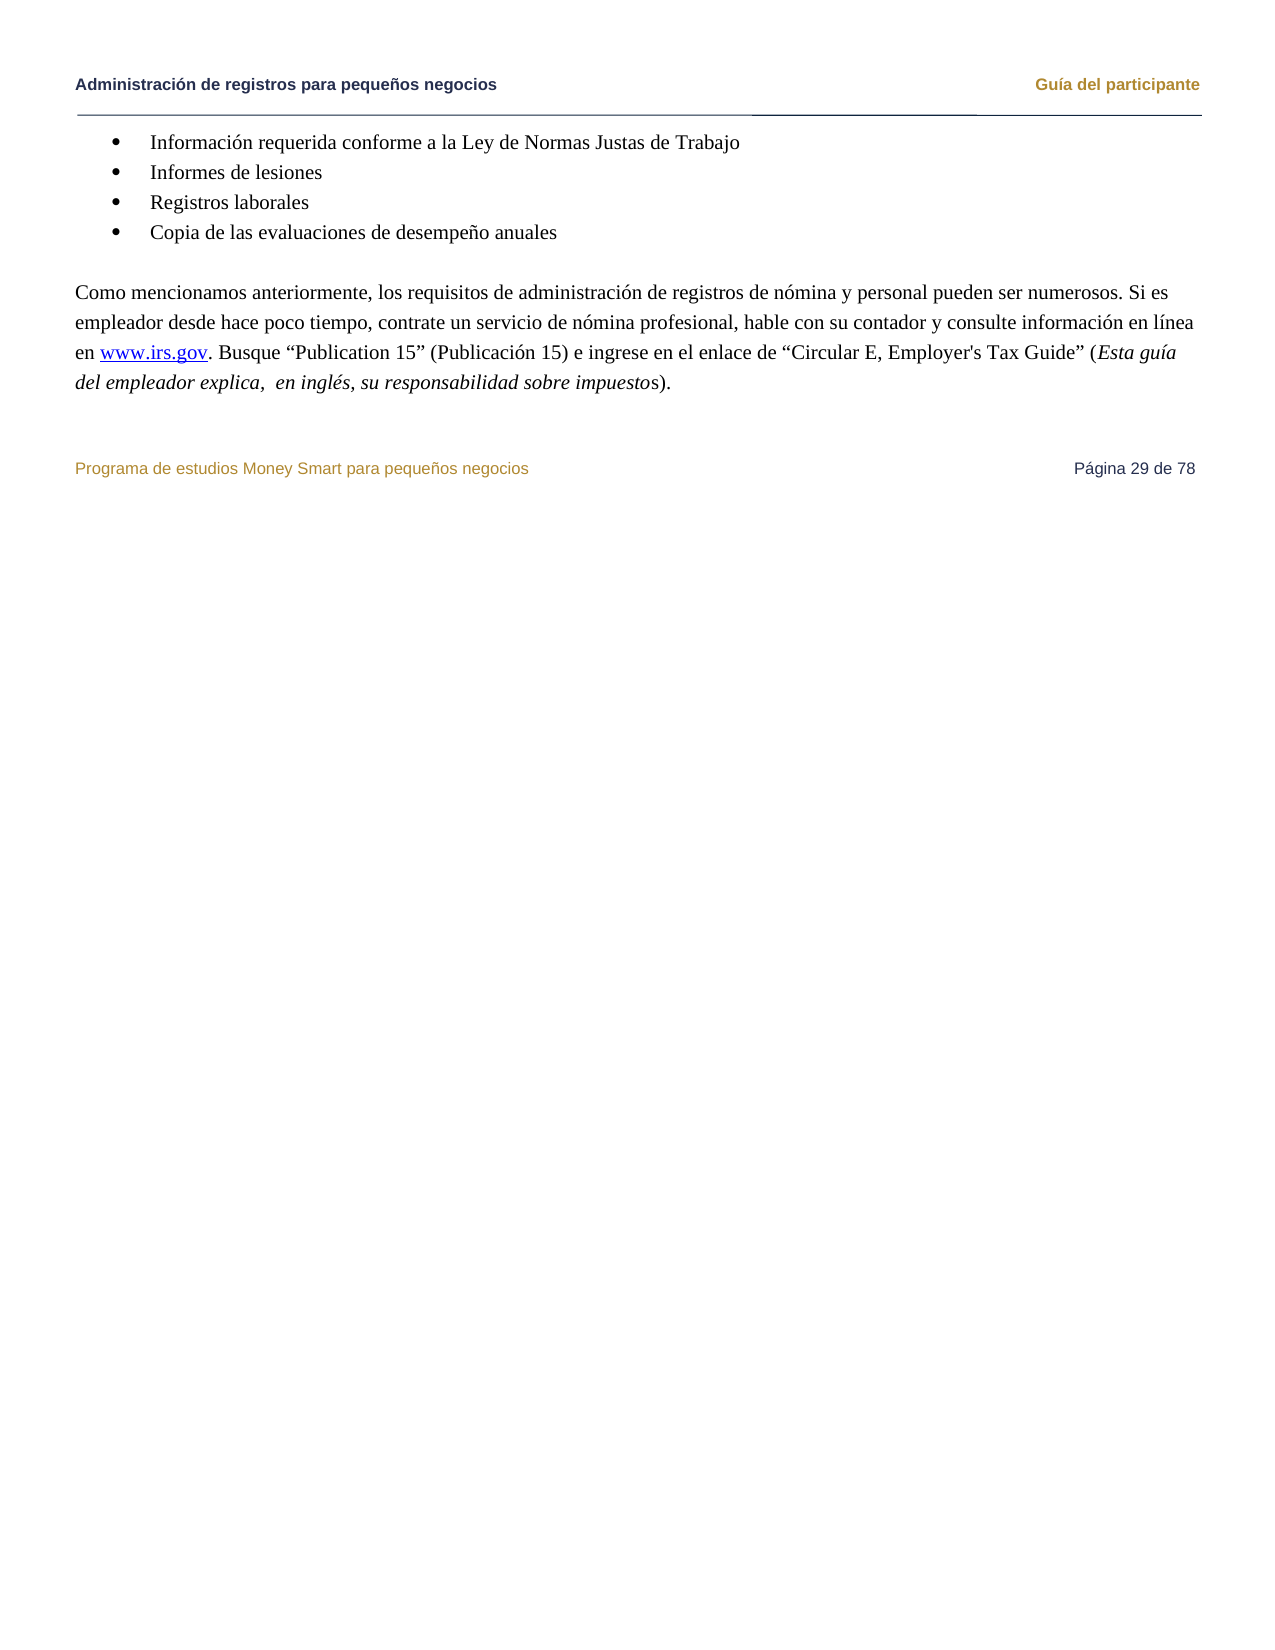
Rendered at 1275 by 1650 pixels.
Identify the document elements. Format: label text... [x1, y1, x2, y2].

text Como mencionamos anteriormente, los requisitos de administración de registros de nómina y personal pueden ser numerosos. Si es empleador desde hace poco tiempo, contrate un servicio de nómina profesional, hable con su contador y consulte información en línea en www.irs.gov. Busque “Publication 15” (Publicación 15) e ingrese en el enlace de “Circular E, Employer's Tax Guide” (Esta guía del empleador explica, en inglés, su responsabilidad sobre impuestos). [75, 280, 1200, 394]
list Copia de las evaluaciones de desempeño anuales [112, 220, 1200, 244]
picture [75, 0, 1202, 289]
list Informes de lesiones [112, 160, 1200, 184]
list Registros laborales [112, 190, 1200, 214]
list Información requerida conforme a la Ley de Normas Justas de Trabajo [112, 130, 1200, 154]
